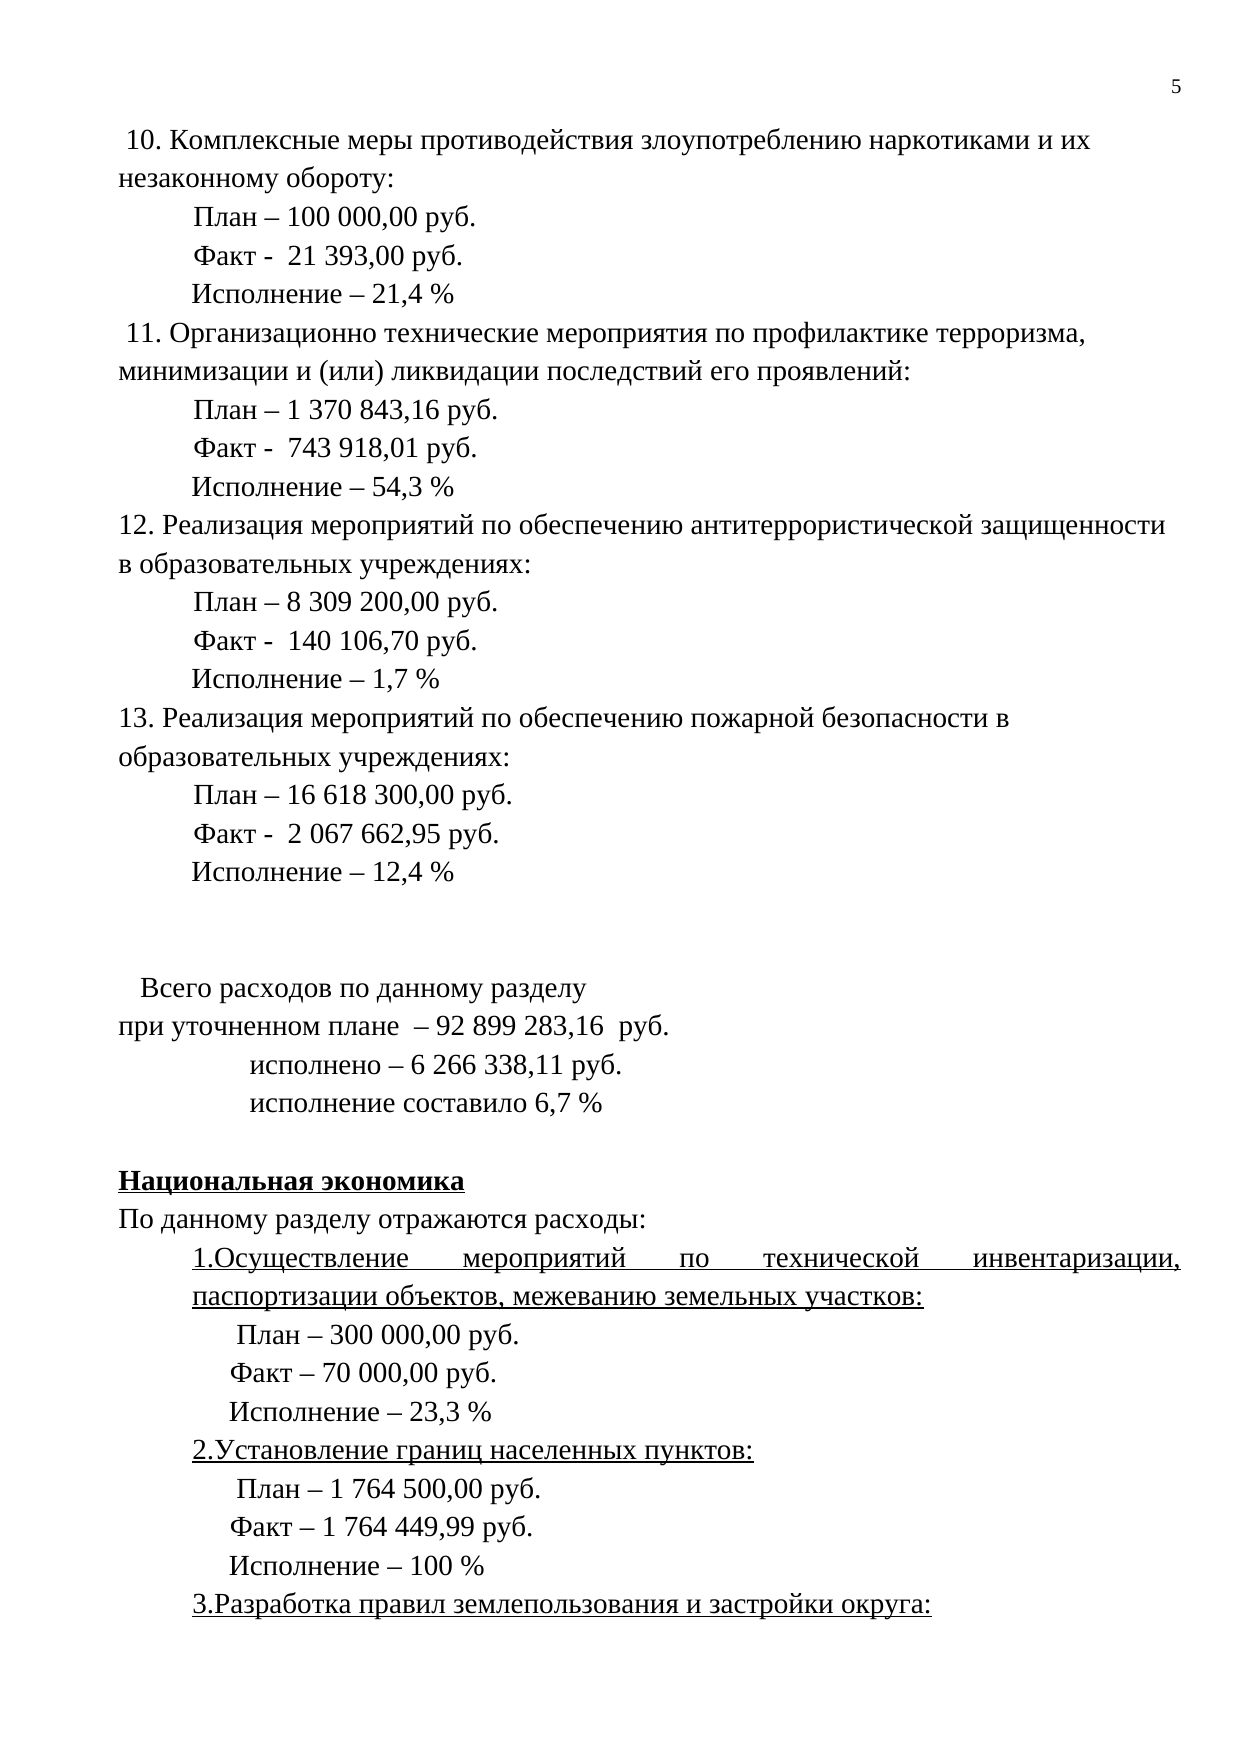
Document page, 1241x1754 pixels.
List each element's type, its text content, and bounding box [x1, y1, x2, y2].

text при уточненном плане – 92 899 283,16 руб. [118, 1008, 1181, 1042]
text Исполнение – 21,4 % [118, 276, 1181, 310]
text Всего расходов по данному разделу [118, 970, 1181, 1003]
text План – 1 370 843,16 руб. [193, 392, 1181, 425]
text 3.Разработка правил землепользования и застройки округа: [192, 1587, 1181, 1620]
text План – 8 309 200,00 руб. [193, 584, 1181, 618]
text 12. Реализация мероприятий по обеспечению антитеррористической защищенности в образовательных учреждениях: [118, 507, 1181, 579]
text 2.Установление границ населенных пунктов: [192, 1432, 1181, 1466]
text План – 1 764 500,00 руб. [185, 1471, 1181, 1504]
text По данному разделу отражаются расходы: [118, 1201, 1181, 1235]
text 1.Осуществление мероприятий по технической инвентаризации, паспортизации объектов, межеванию земельных участков: [192, 1240, 1181, 1269]
text План – 300 000,00 руб. [185, 1317, 1181, 1350]
text Факт - 743 918,01 руб. [118, 430, 1181, 464]
text 1.Осуществление мероприятий по технической инвентаризации, паспортизации объектов, межеванию земельных участков: [192, 1270, 1181, 1312]
text исполнено – 6 266 338,11 руб. [118, 1047, 1181, 1081]
subtitle Национальная экономика [118, 1163, 1181, 1196]
text исполнение составило 6,7 % [118, 1086, 1181, 1119]
text Исполнение – 1,7 % [118, 662, 1181, 695]
text Факт – 1 764 449,99 руб. [118, 1509, 1181, 1543]
text Исполнение – 54,3 % [118, 469, 1181, 502]
text Исполнение – 12,4 % [118, 854, 1181, 888]
text Факт - 21 393,00 руб. [118, 238, 1181, 271]
text Исполнение – 23,3 % [156, 1394, 1181, 1427]
text 11. Организационно технические мероприятия по профилактике терроризма, минимизации и (или) ликвидации последствий его проявлений: [118, 315, 1181, 387]
text Факт – 70 000,00 руб. [118, 1355, 1181, 1389]
text План – 16 618 300,00 руб. [193, 777, 1181, 811]
text 13. Реализация мероприятий по обеспечению пожарной безопасности в образовательных учреждениях: [118, 700, 1181, 772]
text Исполнение – 100 % [156, 1548, 1181, 1582]
text 10. Комплексные меры противодействия злоупотреблению наркотиками и их незаконному обороту: [118, 122, 1181, 194]
text План – 100 000,00 руб. [193, 199, 1181, 233]
text Факт - 140 106,70 руб. [118, 623, 1181, 657]
text Факт - 2 067 662,95 руб. [118, 816, 1181, 849]
